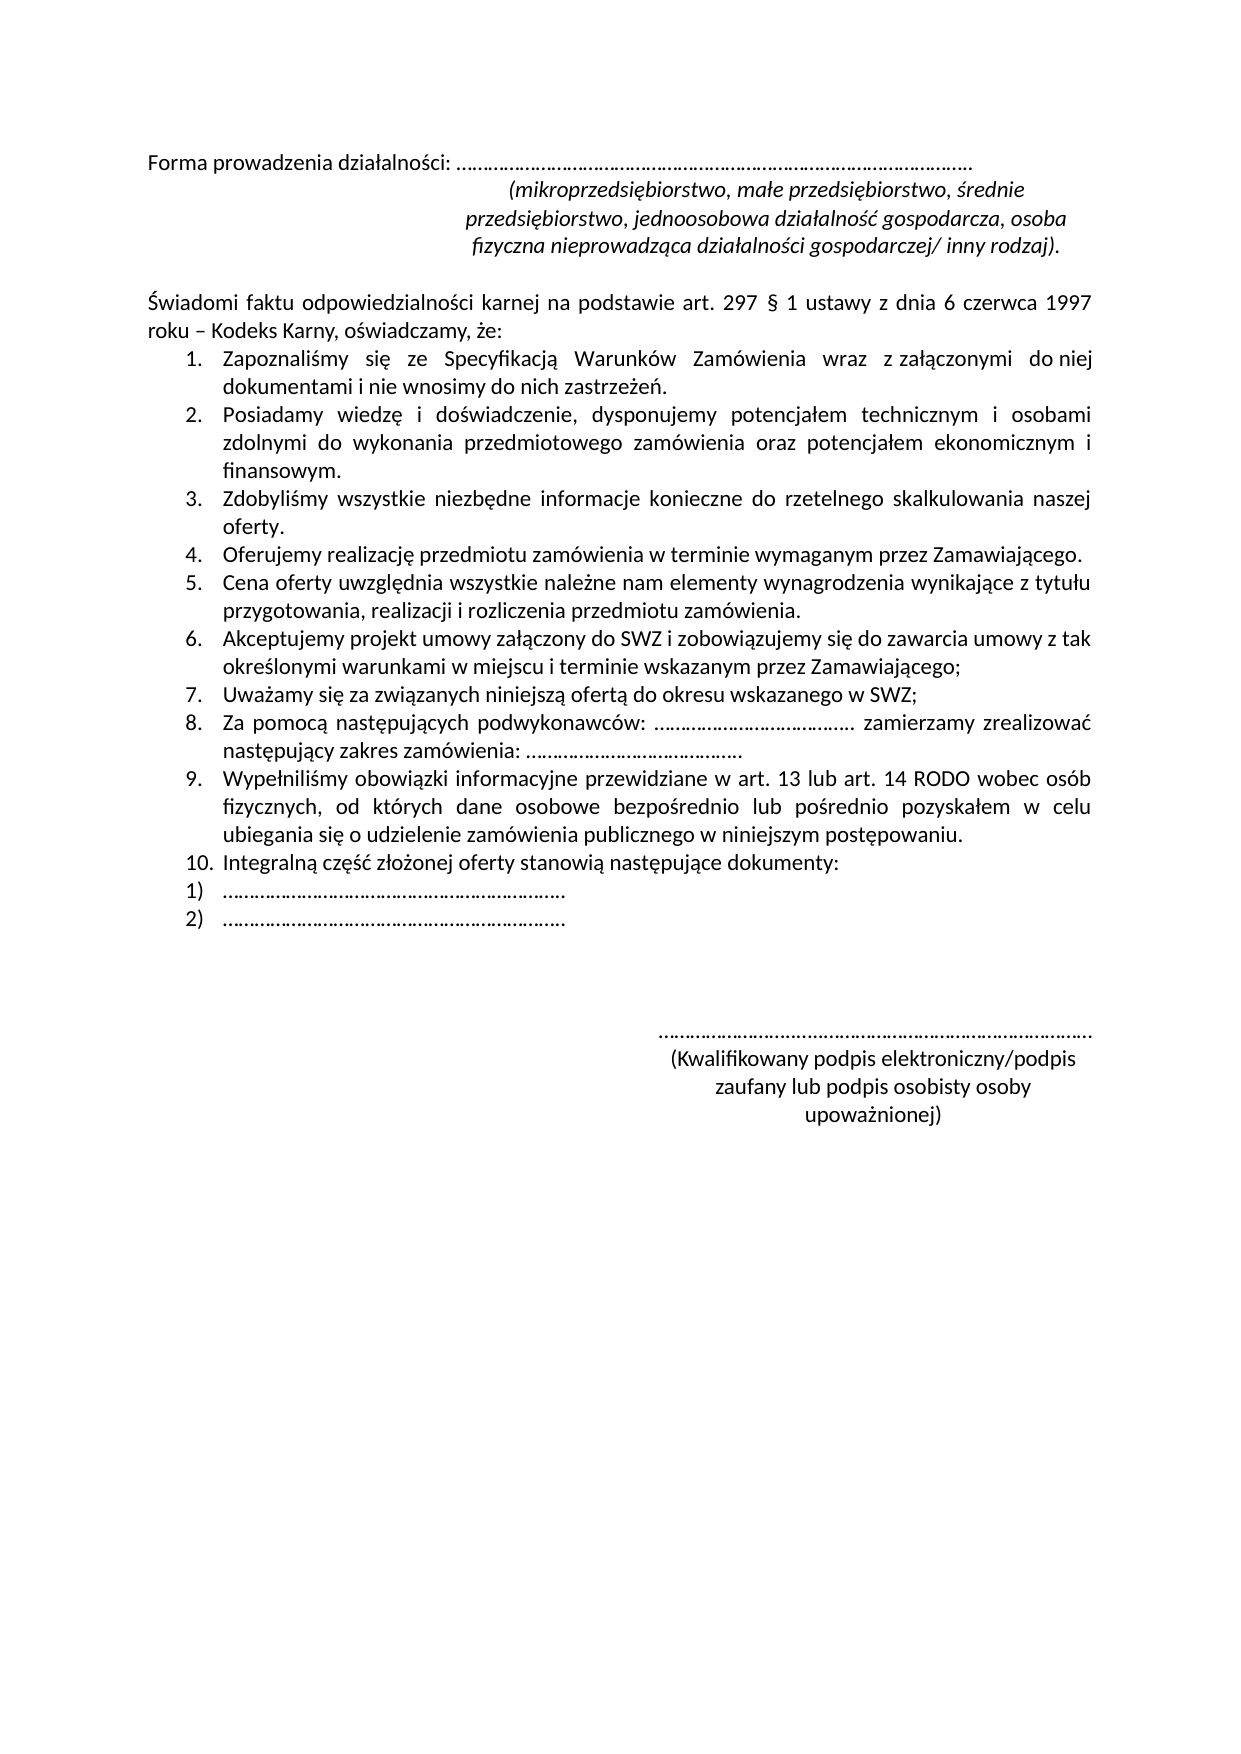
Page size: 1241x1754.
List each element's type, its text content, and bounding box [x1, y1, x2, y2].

text (mikroprzedsiębiorstwo, małe przedsiębiorstwo, średnie przedsiębiorstwo, jednoosobowa działalność gospodarcza, osoba fizyczna nieprowadząca działalności gospodarczej/ inny rodzaj). [443, 176, 1093, 260]
text (Kwalifikowany podpis elektroniczny/podpis zaufany lub podpis osobisty osoby upoważnionej) [654, 1044, 1093, 1128]
list ……………………………………………………….. [185, 876, 1093, 904]
list Zdobyliśmy wszystkie niezbędne informacje konieczne do rzetelnego skalkulowania naszej oferty. [185, 484, 1093, 540]
list Za pomocą następujących podwykonawców: ……………………………….. zamierzamy zrealizować następujący zakres zamówienia: ………………………………….. [185, 708, 1093, 764]
list Zapoznaliśmy się ze Specyfikacją Warunków Zamówienia wraz z załączonymi do niej dokumentami i nie wnosimy do nich zastrzeżeń. [185, 344, 1093, 400]
list Akceptujemy projekt umowy załączony do SWZ i zobowiązujemy się do zawarcia umowy z tak określonymi warunkami w miejscu i terminie wskazanym przez Zamawiającego; [185, 624, 1093, 680]
text Świadomi faktu odpowiedzialności karnej na podstawie art. 297 § 1 ustawy z dnia 6 czerwca 1997 roku – Kodeks Karny, oświadczamy, że: [148, 288, 1093, 344]
text Forma prowadzenia działalności: …………………………………………………………………………………….. [148, 148, 1093, 176]
list Posiadamy wiedzę i doświadczenie, dysponujemy potencjałem technicznym i osobami zdolnymi do wykonania przedmiotowego zamówienia oraz potencjałem ekonomicznym i finansowym. [185, 400, 1093, 484]
list Cena oferty uwzględnia wszystkie należne nam elementy wynagrodzenia wynikające z tytułu przygotowania, realizacji i rozliczenia przedmiotu zamówienia. [185, 568, 1093, 624]
list Integralną część złożonej oferty stanowią następujące dokumenty: [185, 848, 1093, 876]
list Uważamy się za związanych niniejszą ofertą do okresu wskazanego w SWZ; [185, 680, 1093, 708]
text ……………………..…..…………………………………………… [654, 1016, 1093, 1044]
list Wypełniliśmy obowiązki informacyjne przewidziane w art. 13 lub art. 14 RODO wobec osób fizycznych, od których dane osobowe bezpośrednio lub pośrednio pozyskałem w celu ubiegania się o udzielenie zamówienia publicznego w niniejszym postępowaniu. [185, 764, 1093, 848]
list ……………………………………………………….. [185, 904, 1093, 932]
list Oferujemy realizację przedmiotu zamówienia w terminie wymaganym przez Zamawiającego. [185, 540, 1093, 568]
